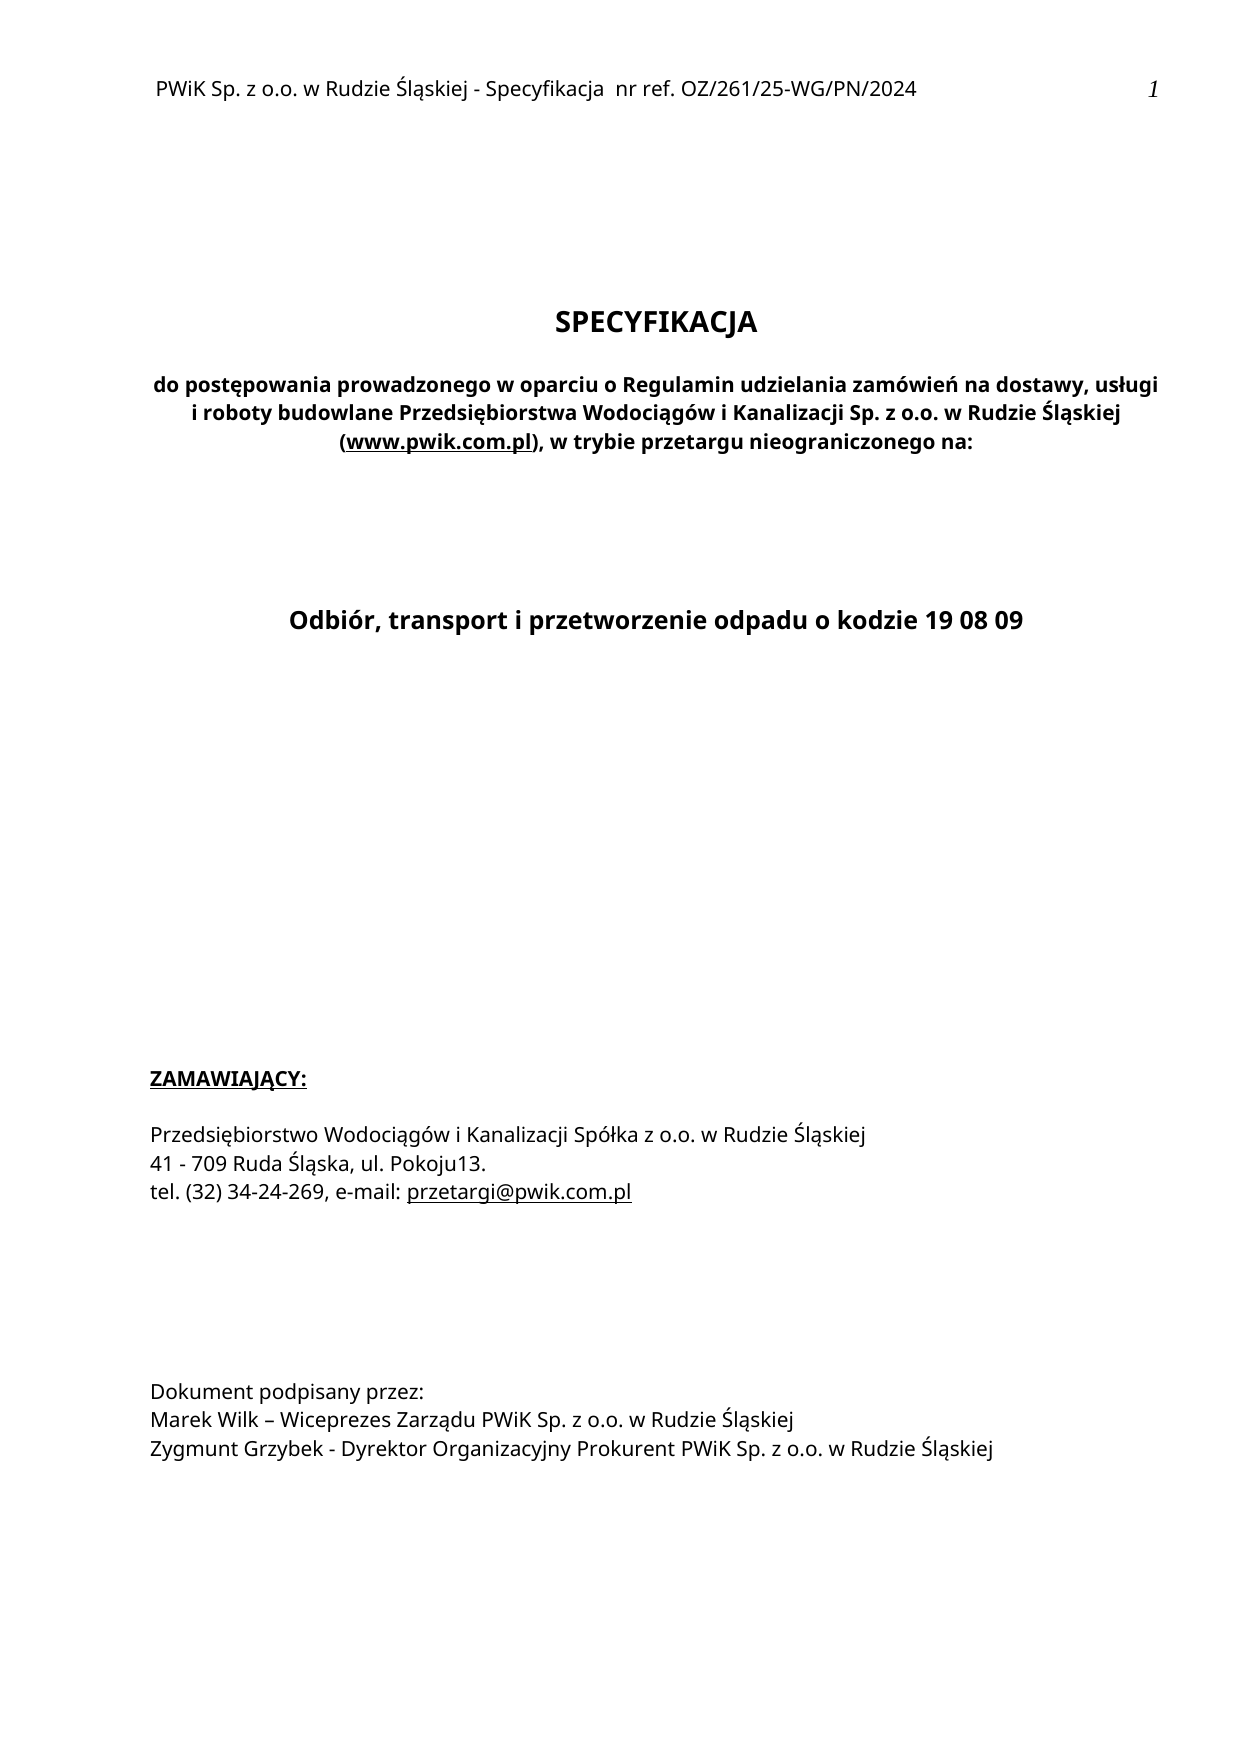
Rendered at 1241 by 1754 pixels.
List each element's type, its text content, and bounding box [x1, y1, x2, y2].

text Odbiór, transport i przetworzenie odpadu o kodzie 19 08 09 [150, 603, 1162, 637]
text Zygmunt Grzybek - Dyrektor Organizacyjny Prokurent PWiK Sp. z o.o. w Rudzie Śląskiej [150, 1434, 1162, 1462]
text Dokument podpisany przez: [150, 1377, 1162, 1406]
text 41 - 709 Ruda Śląska, ul. Pokoju13. [150, 1149, 1162, 1177]
text tel. (32) 34-24-269, e-mail: przetargi@pwik.com.pl [150, 1177, 1162, 1206]
text Przedsiębiorstwo Wodociągów i Kanalizacji Spółka z o.o. w Rudzie Śląskiej [150, 1121, 1162, 1149]
text SPECYFIKACJA [150, 302, 1162, 341]
text i roboty budowlane Przedsiębiorstwa Wodociągów i Kanalizacji Sp. z o.o. w Rudzie Śląskiej (www.pwik.com.pl), w trybie przetargu nieograniczonego na: [150, 398, 1162, 455]
text Marek Wilk – Wiceprezes Zarządu PWiK Sp. z o.o. w Rudzie Śląskiej [150, 1406, 1162, 1434]
text ZAMAWIAJĄCY: [150, 1064, 1162, 1092]
text do postępowania prowadzonego w oparciu o Regulamin udzielania zamówień na dostawy, usługi [150, 370, 1162, 398]
